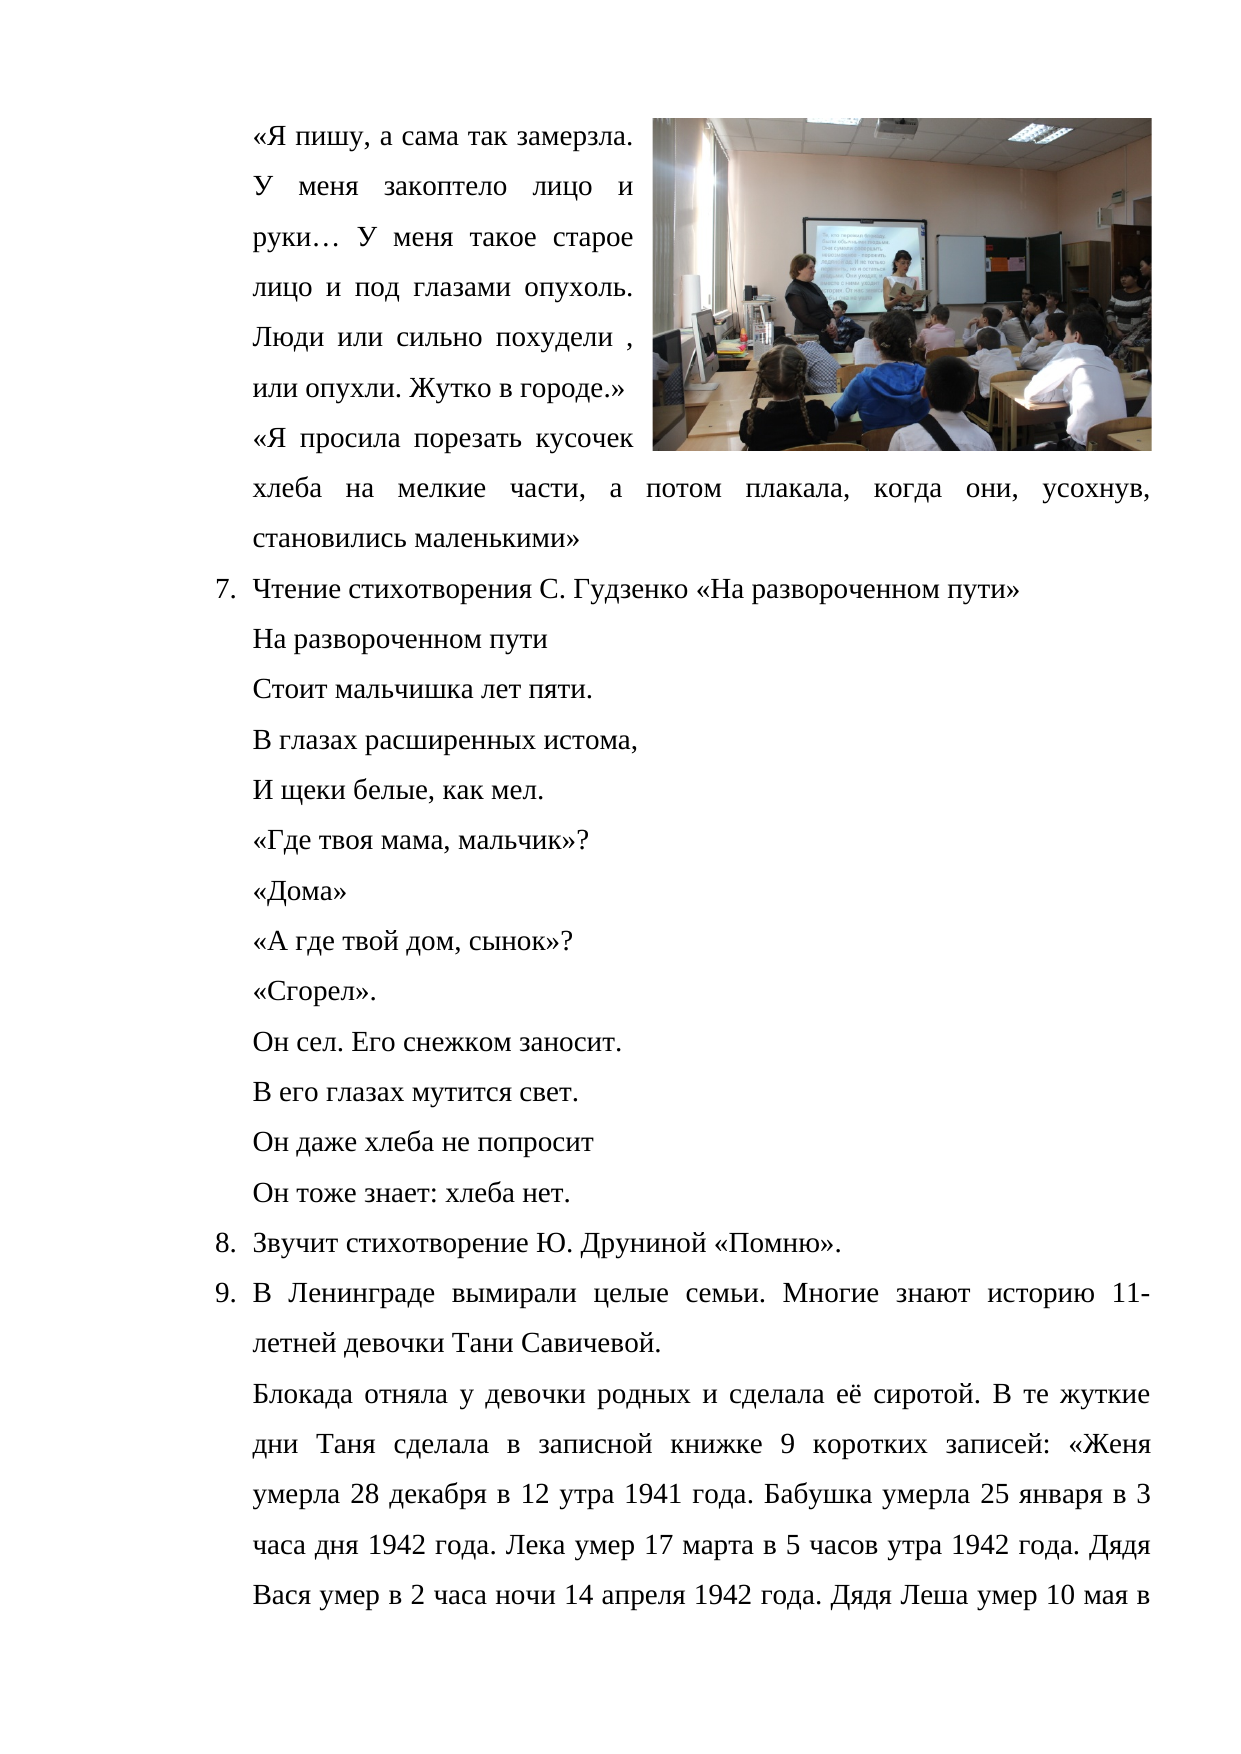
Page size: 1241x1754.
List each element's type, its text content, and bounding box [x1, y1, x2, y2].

list «Сгорел». [252, 973, 1152, 1007]
list «Где твоя мама, мальчик»? [252, 822, 1152, 856]
list «А где твой дом, сынок»? [252, 923, 1152, 957]
list Чтение стихотворения С. Гудзенко «На развороченном пути» [215, 571, 1152, 604]
list В глазах расширенных истома, [252, 722, 1152, 755]
list Он тоже знает: хлеба нет. [252, 1175, 1152, 1208]
list «Я пишу, а сама так замерзла. У меня закоптело лицо и руки… У меня такое старое лицо и под глазами опухоль. Люди или сильно похудели , или опухли. Жутко в городе.» [252, 118, 652, 403]
list «Дома» [252, 873, 1152, 906]
list И щеки белые, как мел. [252, 772, 1152, 806]
list В его глазах мутится свет. [252, 1074, 1152, 1108]
list Он сел. Его снежком заносит. [252, 1024, 1152, 1057]
picture [652, 118, 1152, 451]
list «Я просила порезать кусочек хлеба на мелкие части, а потом плакала, когда они, усохнув, становились маленькими» [252, 420, 1152, 554]
list Стоит мальчишка лет пяти. [252, 672, 1152, 705]
list Звучит стихотворение Ю. Друниной «Помню». [215, 1225, 1152, 1258]
list В Ленинграде вымирали целые семьи. Многие знают историю 11-летней девочки Тани Савичевой. [215, 1275, 1152, 1359]
list Он даже хлеба не попросит [252, 1124, 1152, 1158]
list На развороченном пути [252, 621, 1152, 655]
